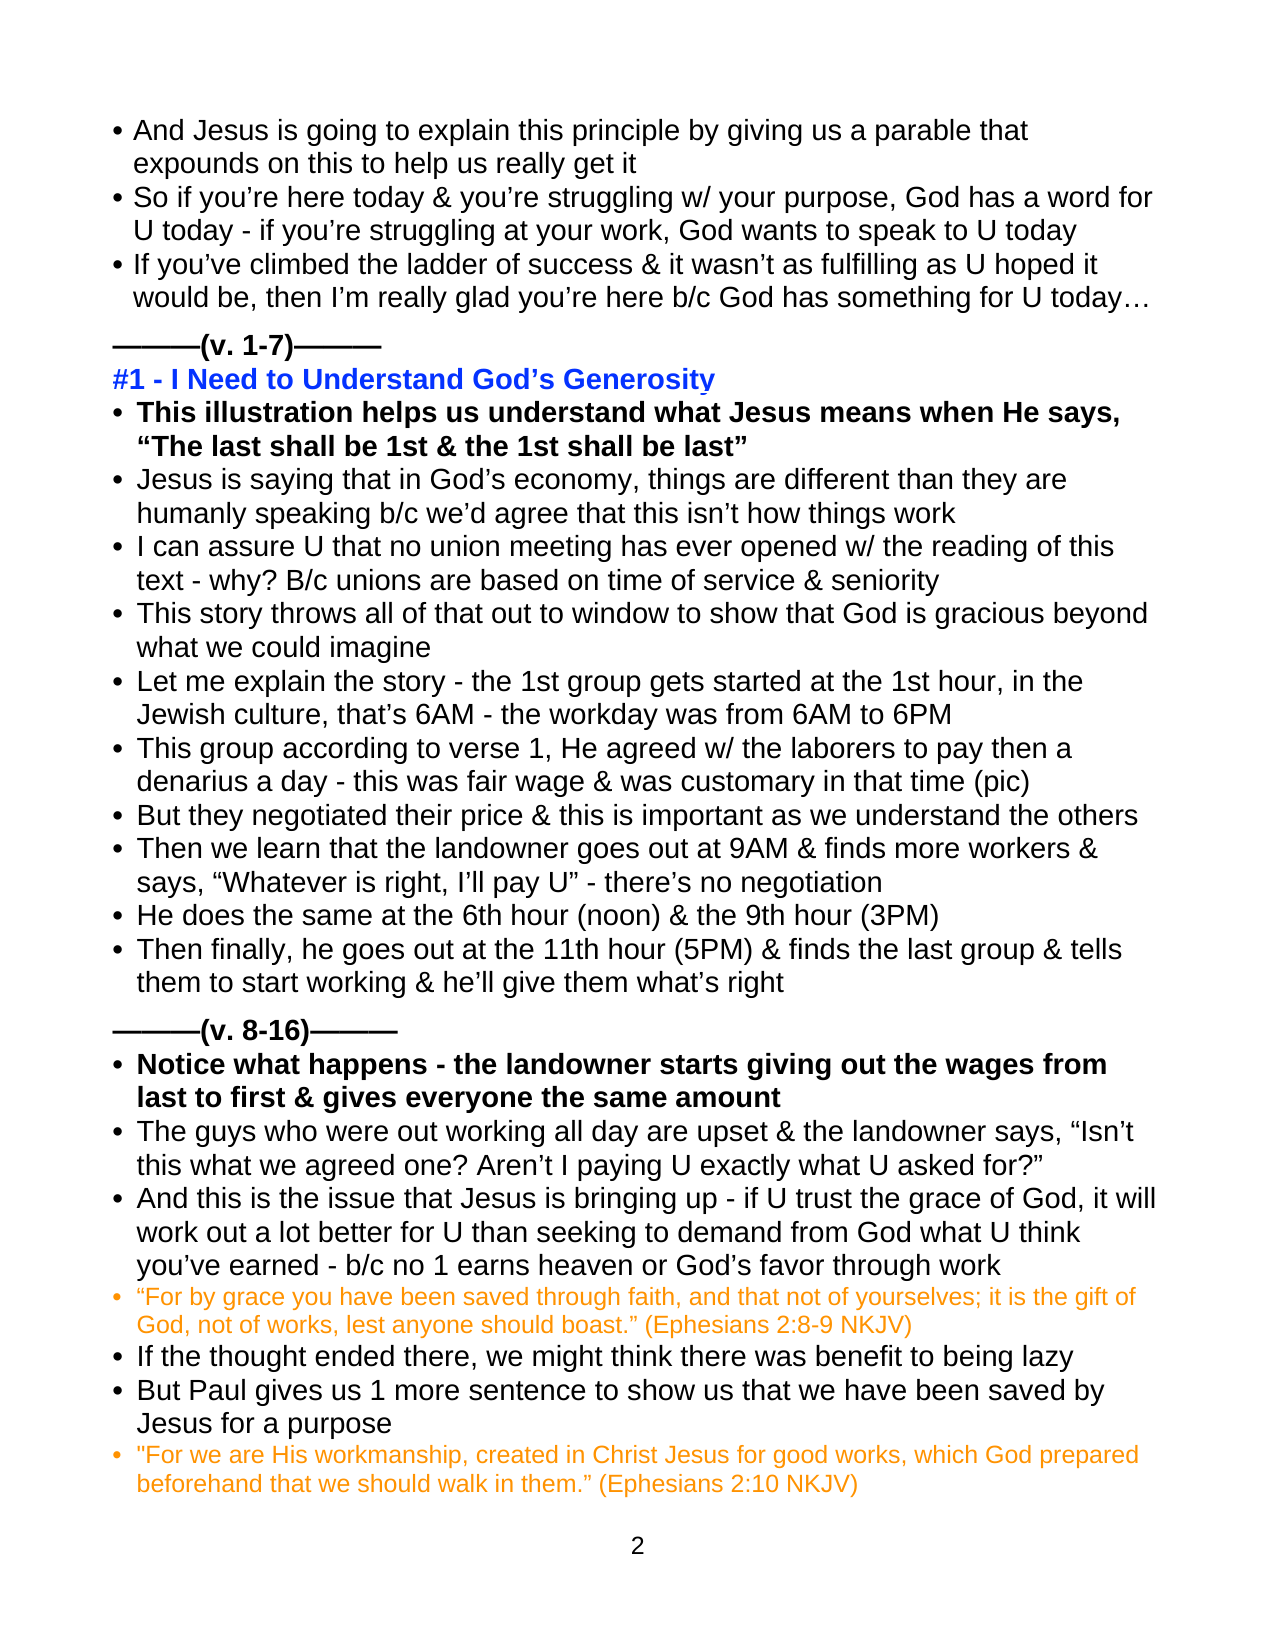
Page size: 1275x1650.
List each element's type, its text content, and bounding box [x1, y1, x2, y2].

text ———(v. 8-16)——— [112, 1013, 1162, 1047]
list This group according to verse 1, He agreed w/ the laborers to pay then a denarius a day - this was fair wage & was customary in that time (pic) [112, 731, 1162, 798]
list And this is the issue that Jesus is bringing up - if U trust the grace of God, it will work out a lot better for U than seeking to demand from God what U think you’ve earned - b/c no 1 earns heaven or God’s favor through work [112, 1181, 1162, 1282]
list If the thought ended there, we might think there was benefit to being lazy [112, 1339, 1162, 1373]
list Then we learn that the landowner goes out at 9AM & finds more workers & says, “Whatever is right, I’ll pay U” - there’s no negotiation [112, 831, 1162, 898]
list Notice what happens - the landowner starts giving out the wages from last to first & gives everyone the same amount [112, 1047, 1162, 1114]
list He does the same at the 6th hour (noon) & the 9th hour (3PM) [112, 898, 1162, 932]
text #1 - I Need to Understand God’s Generosity [112, 362, 1162, 395]
list “For by grace you have been saved through faith, and that not of yourselves; it is the gift of God, not of works, lest anyone should boast.” (Ephesians 2:8-9 NKJV) [112, 1282, 1162, 1339]
list Jesus is saying that in God’s economy, things are different than they are humanly speaking b/c we’d agree that this isn’t how things work [112, 462, 1162, 529]
list The guys who were out working all day are upset & the landowner says, “Isn’t this what we agreed one? Aren’t I paying U exactly what U asked for?” [112, 1114, 1162, 1181]
list This story throws all of that out to window to show that God is gracious beyond what we could imagine [112, 596, 1162, 663]
list So if you’re here today & you’re struggling w/ your purpose, God has a word for U today - if you’re struggling at your work, God wants to speak to U today [112, 179, 1162, 247]
text ———(v. 1-7)——— [112, 328, 1162, 362]
list I can assure U that no union meeting has ever opened w/ the reading of this text - why? B/c unions are based on time of service & seniority [112, 529, 1162, 596]
list If you’ve climbed the ladder of success & it wasn’t as fulfilling as U hoped it would be, then I’m really glad you’re here b/c God has something for U today… [112, 247, 1162, 314]
list This illustration helps us understand what Jesus means when He says, “The last shall be 1st & the 1st shall be last” [112, 395, 1162, 462]
list "For we are His workmanship, created in Christ Jesus for good works, which God prepared beforehand that we should walk in them.” (Ephesians 2:10 NKJV) [112, 1440, 1162, 1497]
list Let me explain the story - the 1st group gets started at the 1st hour, in the Jewish culture, that’s 6AM - the workday was from 6AM to 6PM [112, 663, 1162, 731]
list And Jesus is going to explain this principle by giving us a parable that expounds on this to help us really get it [112, 112, 1162, 179]
list But Paul gives us 1 more sentence to show us that we have been saved by Jesus for a purpose [112, 1373, 1162, 1440]
list Then finally, he goes out at the 11th hour (5PM) & finds the last group & tells them to start working & he’ll give them what’s right [112, 932, 1162, 999]
list But they negotiated their price & this is important as we understand the others [112, 798, 1162, 831]
